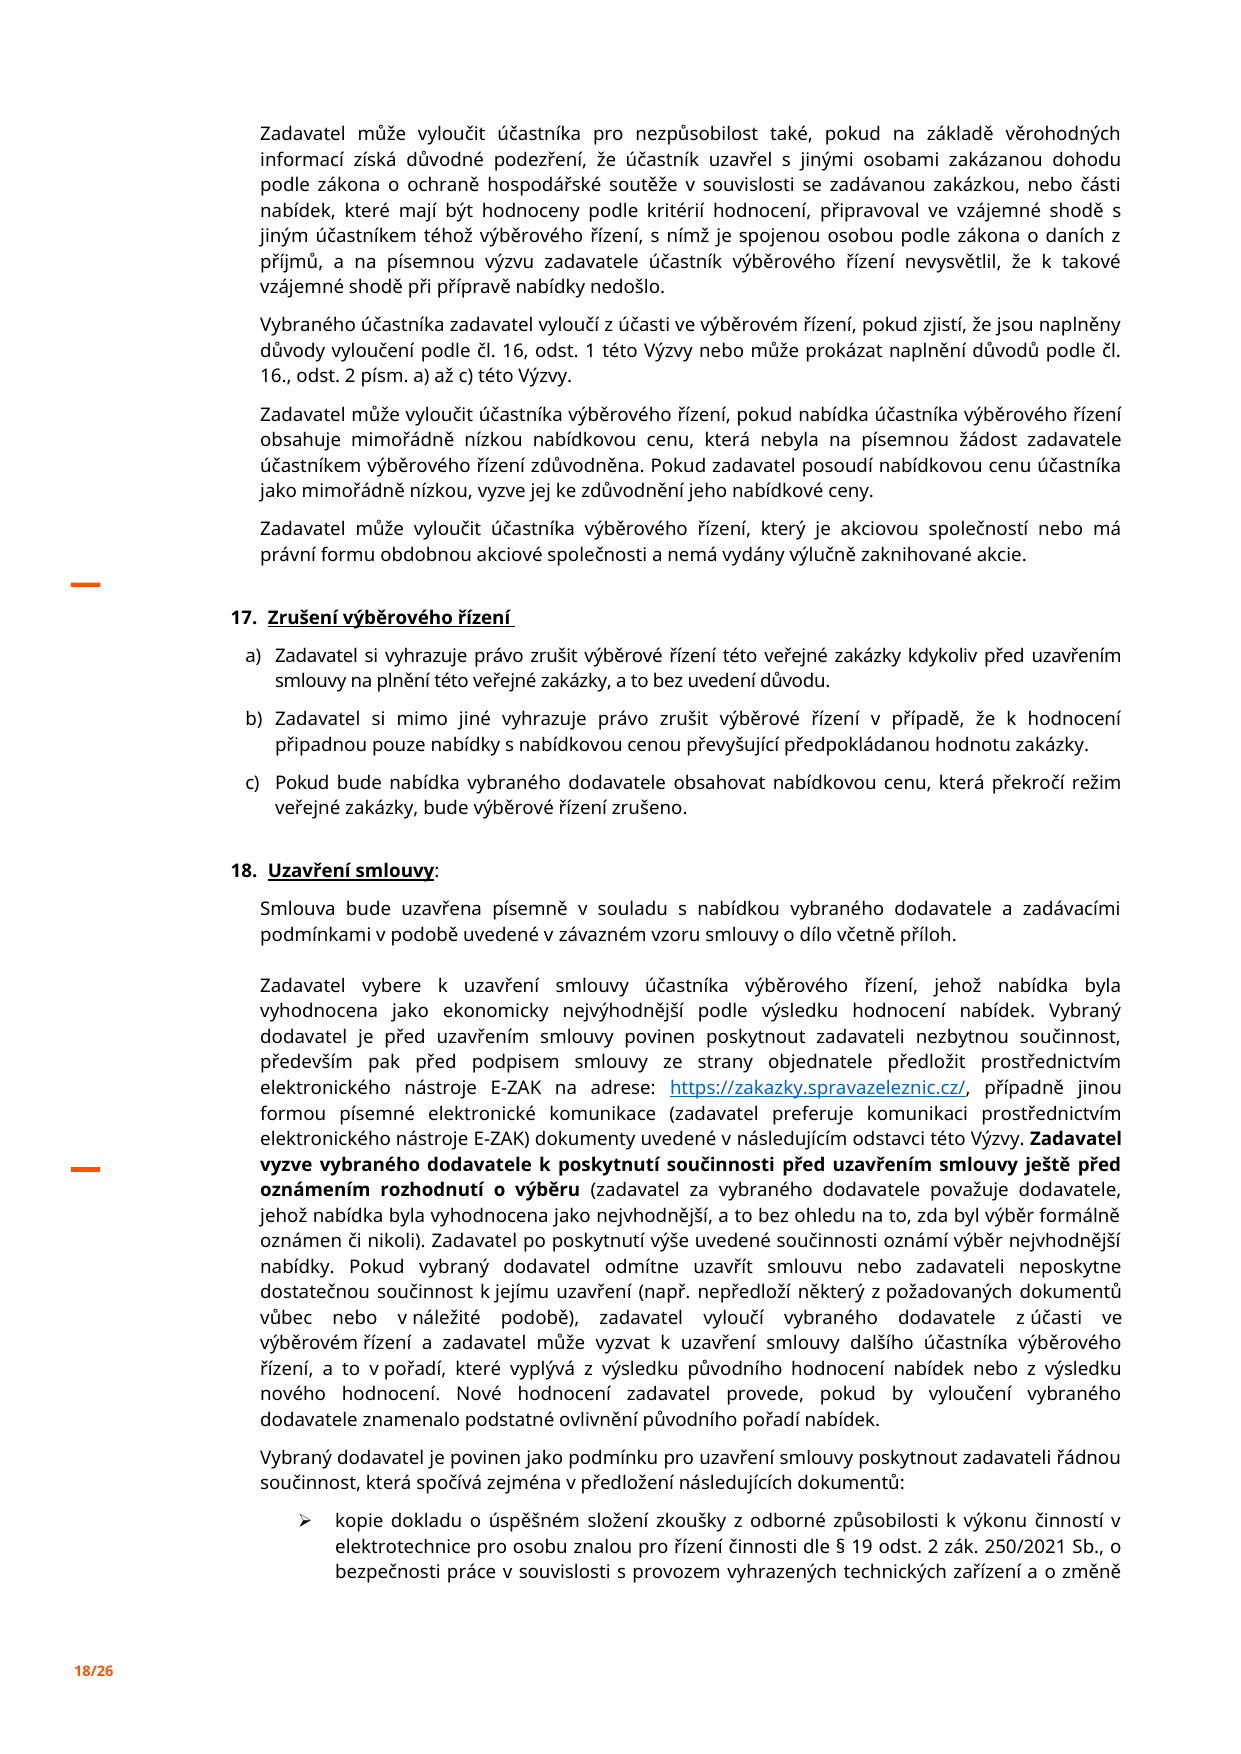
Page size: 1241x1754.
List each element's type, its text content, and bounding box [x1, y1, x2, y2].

text Zadavatel vybere k uzavření smlouvy účastníka výběrového řízení, jehož nabídka byla vyhodnocena jako ekonomicky nejvýhodnější podle výsledku hodnocení nabídek. Vybraný dodavatel je před uzavřením smlouvy povinen poskytnout zadavateli nezbytnou součinnost, především pak před podpisem smlouvy ze strany objednatele předložit prostřednictvím elektronického nástroje E-ZAK na adrese: https://zakazky.spravazeleznic.cz/, případně jinou formou písemné elektronické komunikace (zadavatel preferuje komunikaci prostřednictvím elektronického nástroje E-ZAK) dokumenty uvedené v následujícím odstavci této Výzvy. Zadavatel vyzve vybraného dodavatele k poskytnutí součinnosti před uzavřením smlouvy ještě před oznámením rozhodnutí o výběru (zadavatel za vybraného dodavatele považuje dodavatele, jehož nabídka byla vyhodnocena jako nejvhodnější, a to bez ohledu na to, zda byl výběr formálně oznámen či nikoli). Zadavatel po poskytnutí výše uvedené součinnosti oznámí výběr nejvhodnější nabídky. Pokud vybraný dodavatel odmítne uzavřít smlouvu nebo zadavateli neposkytne dostatečnou součinnost k jejímu uzavření (např. nepředloží některý z požadovaných dokumentů vůbec nebo v náležité podobě), zadavatel vyloučí vybraného dodavatele z účasti ve výběrovém řízení a zadavatel může vyzvat k uzavření smlouvy dalšího účastníka výběrového řízení, a to v pořadí, které vyplývá z výsledku původního hodnocení nabídek nebo z výsledku nového hodnocení. Nové hodnocení zadavatel provede, pokud by vyloučení vybraného dodavatele znamenalo podstatné ovlivnění původního pořadí nabídek. [260, 972, 1122, 1432]
list Uzavření smlouvy: [230, 858, 1122, 883]
list Pokud bude nabídka vybraného dodavatele obsahovat nabídkovou cenu, která překročí režim veřejné zakázky, bude výběrové řízení zrušeno. [245, 769, 1122, 820]
text Zadavatel může vyloučit účastníka výběrového řízení, který je akciovou společností nebo má právní formu obdobnou akciové společnosti a nemá vydány výlučně zaknihované akcie. [260, 515, 1122, 566]
text Smlouva bude uzavřena písemně v souladu s nabídkou vybraného dodavatele a zadávacími podmínkami v podobě uvedené v závazném vzoru smlouvy o dílo včetně příloh. [260, 896, 1122, 947]
text Vybraný dodavatel je povinen jako podmínku pro uzavření smlouvy poskytnout zadavateli řádnou součinnost, která spočívá zejména v předložení následujících dokumentů: [260, 1444, 1122, 1495]
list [298, 1508, 1122, 1584]
text Zadavatel může vyloučit účastníka pro nezpůsobilost také, pokud na základě věrohodných informací získá důvodné podezření, že účastník uzavřel s jinými osobami zakázanou dohodu podle zákona o ochraně hospodářské soutěže v souvislosti se zadávanou zakázkou, nebo části nabídek, které mají být hodnoceny podle kritérií hodnocení, připravoval ve vzájemné shodě s jiným účastníkem téhož výběrového řízení, s nímž je spojenou osobou podle zákona o daních z příjmů, a na písemnou výzvu zadavatele účastník výběrového řízení nevysvětlil, že k takové vzájemné shodě při přípravě nabídky nedošlo. [260, 121, 1122, 299]
text Zadavatel může vyloučit účastníka výběrového řízení, pokud nabídka účastníka výběrového řízení obsahuje mimořádně nízkou nabídkovou cenu, která nebyla na písemnou žádost zadavatele účastníkem výběrového řízení zdůvodněna. Pokud zadavatel posoudí nabídkovou cenu účastníka jako mimořádně nízkou, vyzve jej ke zdůvodnění jeho nabídkové ceny. [260, 401, 1122, 503]
list Zadavatel si mimo jiné vyhrazuje právo zrušit výběrové řízení v případě, že k hodnocení připadnou pouze nabídky s nabídkovou cenou převyšující předpokládanou hodnotu zakázky. [245, 706, 1122, 757]
list Zadavatel si vyhrazuje právo zrušit výběrové řízení této veřejné zakázky kdykoliv před uzavřením smlouvy na plnění této veřejné zakázky, a to bez uvedení důvodu. [245, 642, 1122, 693]
text Vybraného účastníka zadavatel vyloučí z účasti ve výběrovém řízení, pokud zjistí, že jsou naplněny důvody vyloučení podle čl. 16, odst. 1 této Výzvy nebo může prokázat naplnění důvodů podle čl. 16., odst. 2 písm. a) až c) této Výzvy. [260, 312, 1122, 388]
list Zrušení výběrového řízení [230, 604, 1122, 629]
